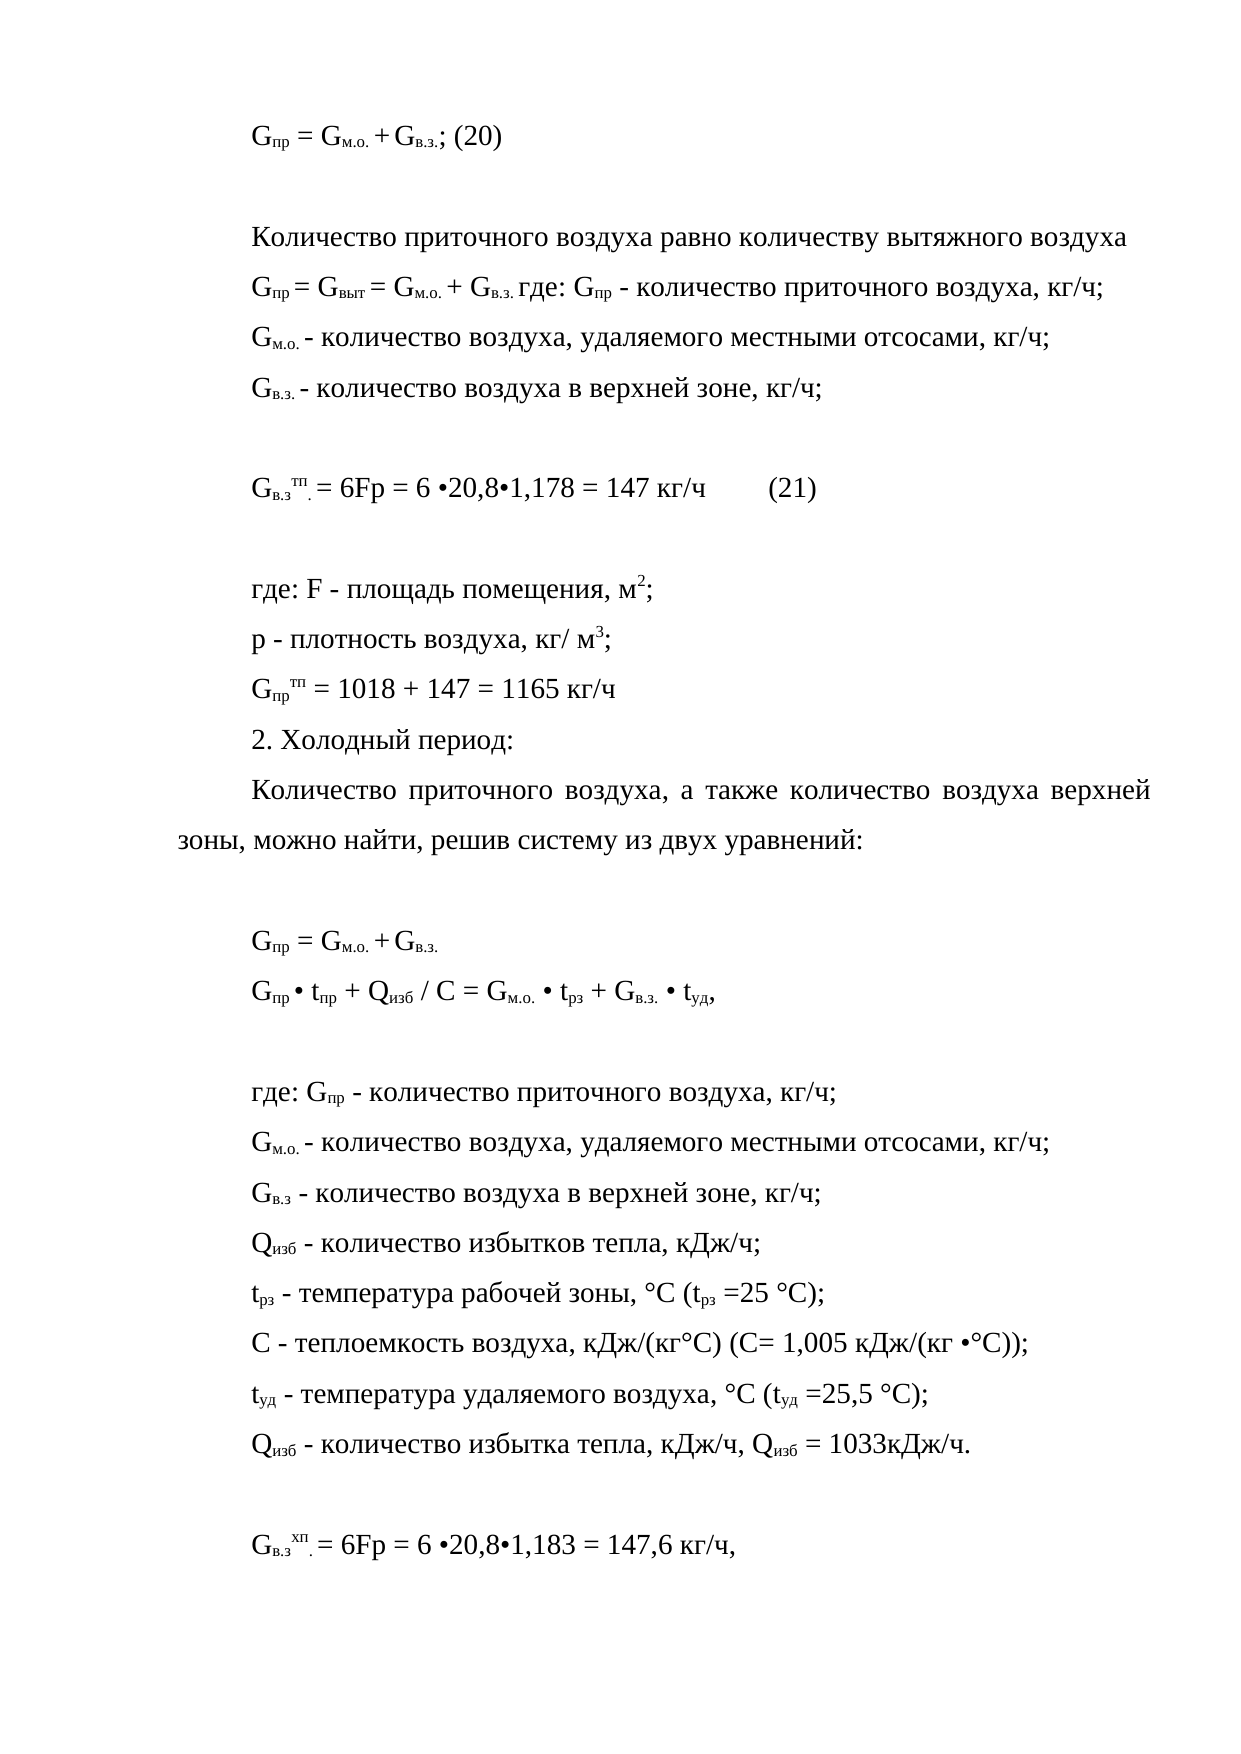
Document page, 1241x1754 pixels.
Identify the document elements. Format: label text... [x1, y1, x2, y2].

text Gм.о. - количество воздуха, удаляемого местными отсосами, кг/ч; [177, 1124, 1152, 1158]
text р - плотность воздуха, кг/ м3; [177, 621, 1152, 655]
text Gм.о. - количество воздуха, удаляемого местными отсосами, кг/ч; [177, 319, 1152, 353]
text Количество приточного воздуха равно количеству вытяжного воздуха [177, 219, 1152, 252]
text Gпр = Gм.о. + Gв.з. [177, 923, 1152, 957]
text Gв.зтп. = 6Fp = 6 •20,8•1,178 = 147 кг/ч (21) [177, 470, 1152, 504]
text C - теплоемкость воздуха, кДж/(кг°С) (С= 1,005 кДж/(кг •°С)); [177, 1326, 1152, 1359]
text Gпр = Gм.о. + Gв.з.; (20) [177, 118, 1152, 152]
text Gв.з. - количество воздуха в верхней зоне, кг/ч; [177, 370, 1152, 403]
text Gв.з - количество воздуха в верхней зоне, кг/ч; [177, 1175, 1152, 1208]
text Gпр = Gвыт = Gм.о. + Gв.з. где: Gпр - количество приточного воздуха, кг/ч; [177, 269, 1152, 303]
text Количество приточного воздуха, а также количество воздуха верхней зоны, можно найти, решив систему из двух уравнений: [177, 772, 1152, 856]
text Gпр • tпр + Qизб / C = Gм.о. • tрз + Gв.з. • tуд, [177, 973, 1152, 1007]
text где: F - площадь помещения, м2; [177, 571, 1152, 604]
text Gв.зхп. = 6Fp = 6 •20,8•1,183 = 147,6 кг/ч, [177, 1527, 1152, 1560]
text Gпртп = 1018 + 147 = 1165 кг/ч [177, 672, 1152, 705]
text 2. Холодный период: [177, 722, 1152, 755]
text Qизб - количество избытка тепла, кДж/ч, Qизб = 1033кДж/ч. [177, 1426, 1152, 1460]
text Qизб - количество избытков тепла, кДж/ч; [177, 1225, 1152, 1258]
text tуд - температура удаляемого воздуха, °С (tуд =25,5 °C); [177, 1376, 1152, 1409]
text где: Gпр - количество приточного воздуха, кг/ч; [177, 1074, 1152, 1108]
text tрз - температура рабочей зоны, °С (tрз =25 °С); [177, 1275, 1152, 1309]
